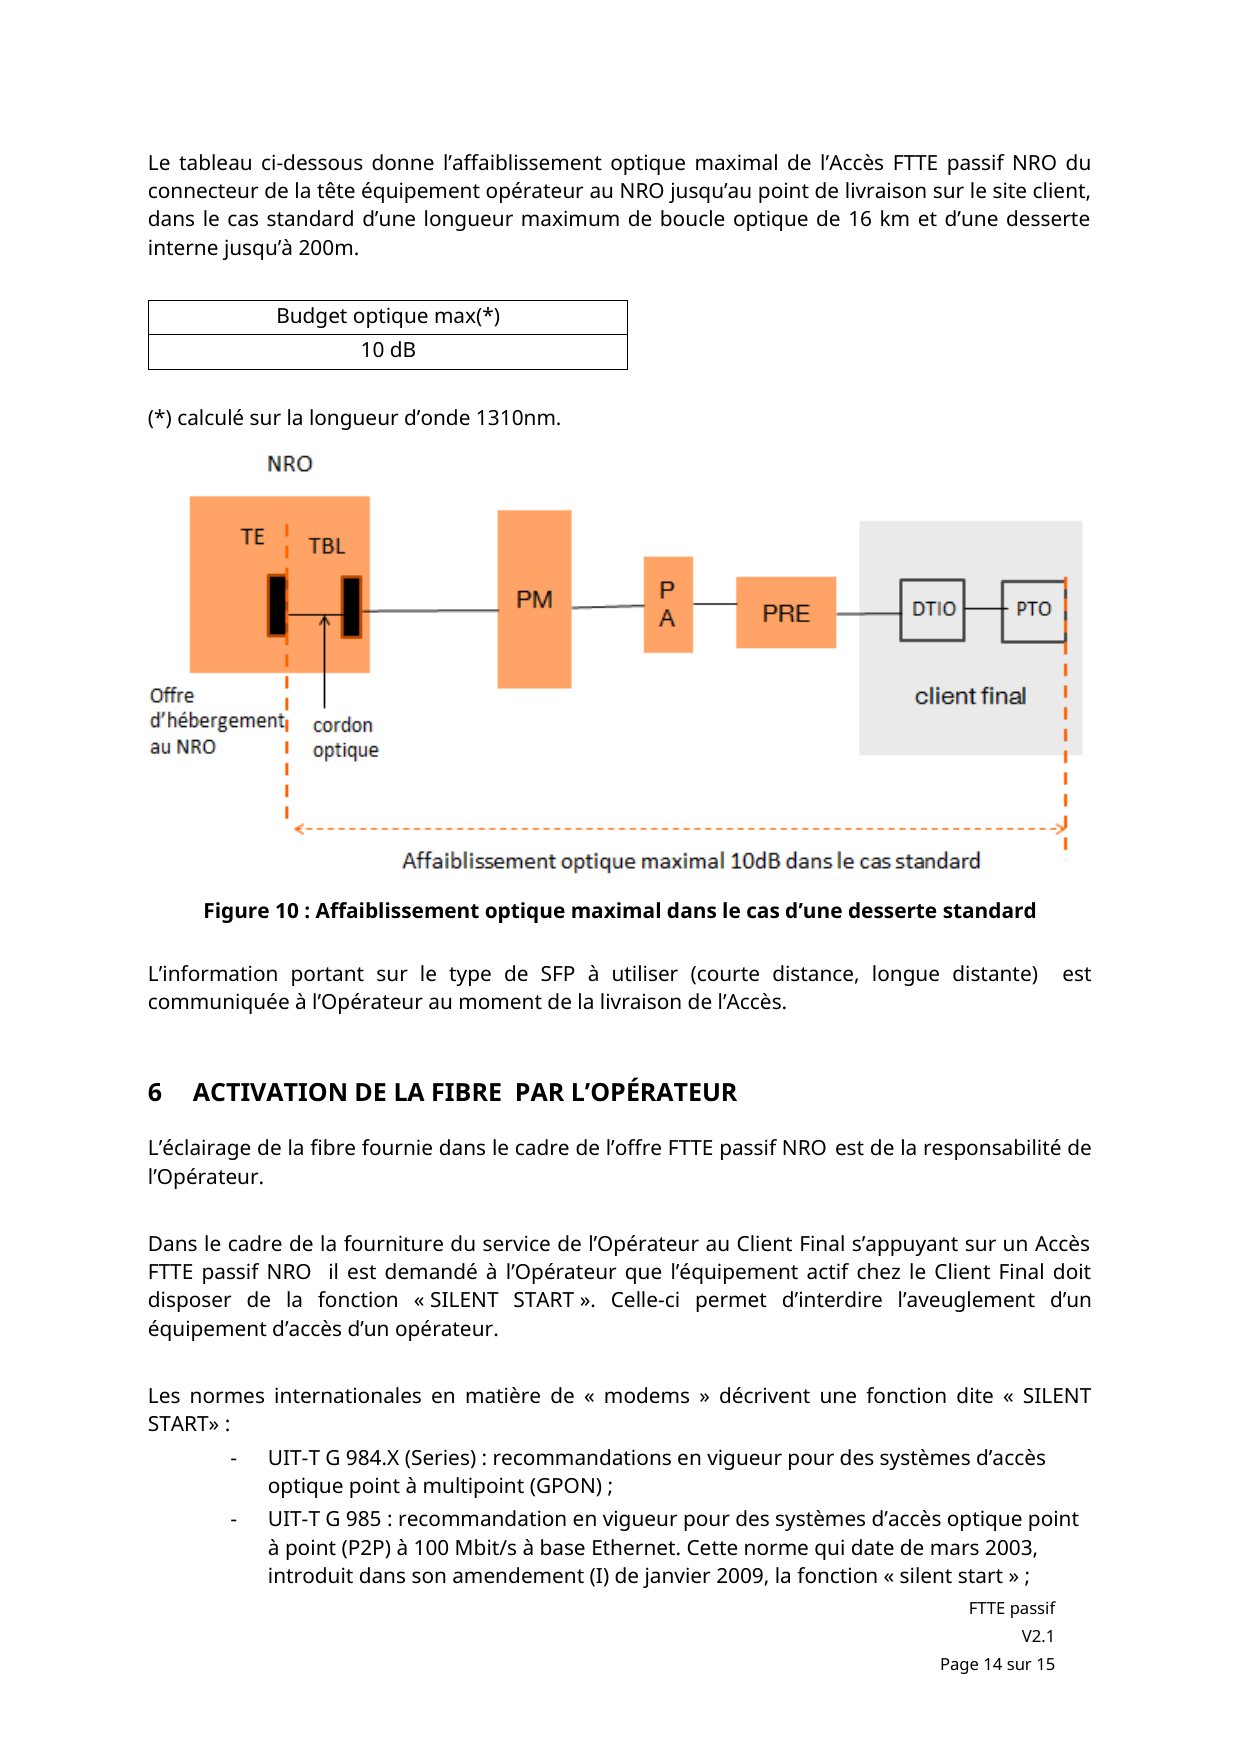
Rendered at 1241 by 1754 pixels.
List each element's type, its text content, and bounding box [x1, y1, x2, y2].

list UIT-T G 984.X (Series) : recommandations en vigueur pour des systèmes d’accès optique point à multipoint (GPON) ; [230, 1443, 1092, 1499]
subtitle Activation de la fibre PAR l’opérateur [148, 1074, 1092, 1108]
list UIT-T G 985 : recommandation en vigueur pour des systèmes d’accès optique point à point (P2P) à 100 Mbit/s à base Ethernet. Cette norme qui date de mars 2003, introduit dans son amendement (I) de janvier 2009, la fonction « silent start » ; [230, 1504, 1092, 1590]
text Le tableau ci-dessous donne l’affaiblissement optique maximal de l’Accès FTTE passif NRO du connecteur de la tête équipement opérateur au NRO jusqu’au point de livraison sur le site client, dans le cas standard d’une longueur maximum de boucle optique de 16 km et d’une desserte interne jusqu’à 200m. [148, 148, 1092, 261]
text L’information portant sur le type de SFP à utiliser (courte distance, longue distante) est communiquée à l’Opérateur au moment de la livraison de l’Accès. [148, 959, 1092, 1016]
picture [147, 436, 1092, 892]
text (*) calculé sur la longueur d’onde 1310nm. [148, 403, 1092, 432]
table_cell 10 dB [149, 335, 627, 369]
text Dans le cadre de la fourniture du service de l’Opérateur au Client Final s’appuyant sur un Accès FTTE passif NRO il est demandé à l’Opérateur que l’équipement actif chez le Client Final doit disposer de la fonction « SILENT START ». Celle-ci permet d’interdire l’aveuglement d’un équipement d’accès d’un opérateur. [148, 1229, 1092, 1342]
text L’éclairage de la fibre fournie dans le cadre de l’offre FTTE passif NRO est de la responsabilité de l’Opérateur. [148, 1133, 1092, 1190]
text Figure 10 : Affaiblissement optique maximal dans le cas d’une desserte standard [148, 896, 1092, 925]
text Les normes internationales en matière de « modems » décrivent une fonction dite « SILENT START» : [148, 1381, 1092, 1438]
table_header Budget optique max(*) [149, 301, 627, 334]
